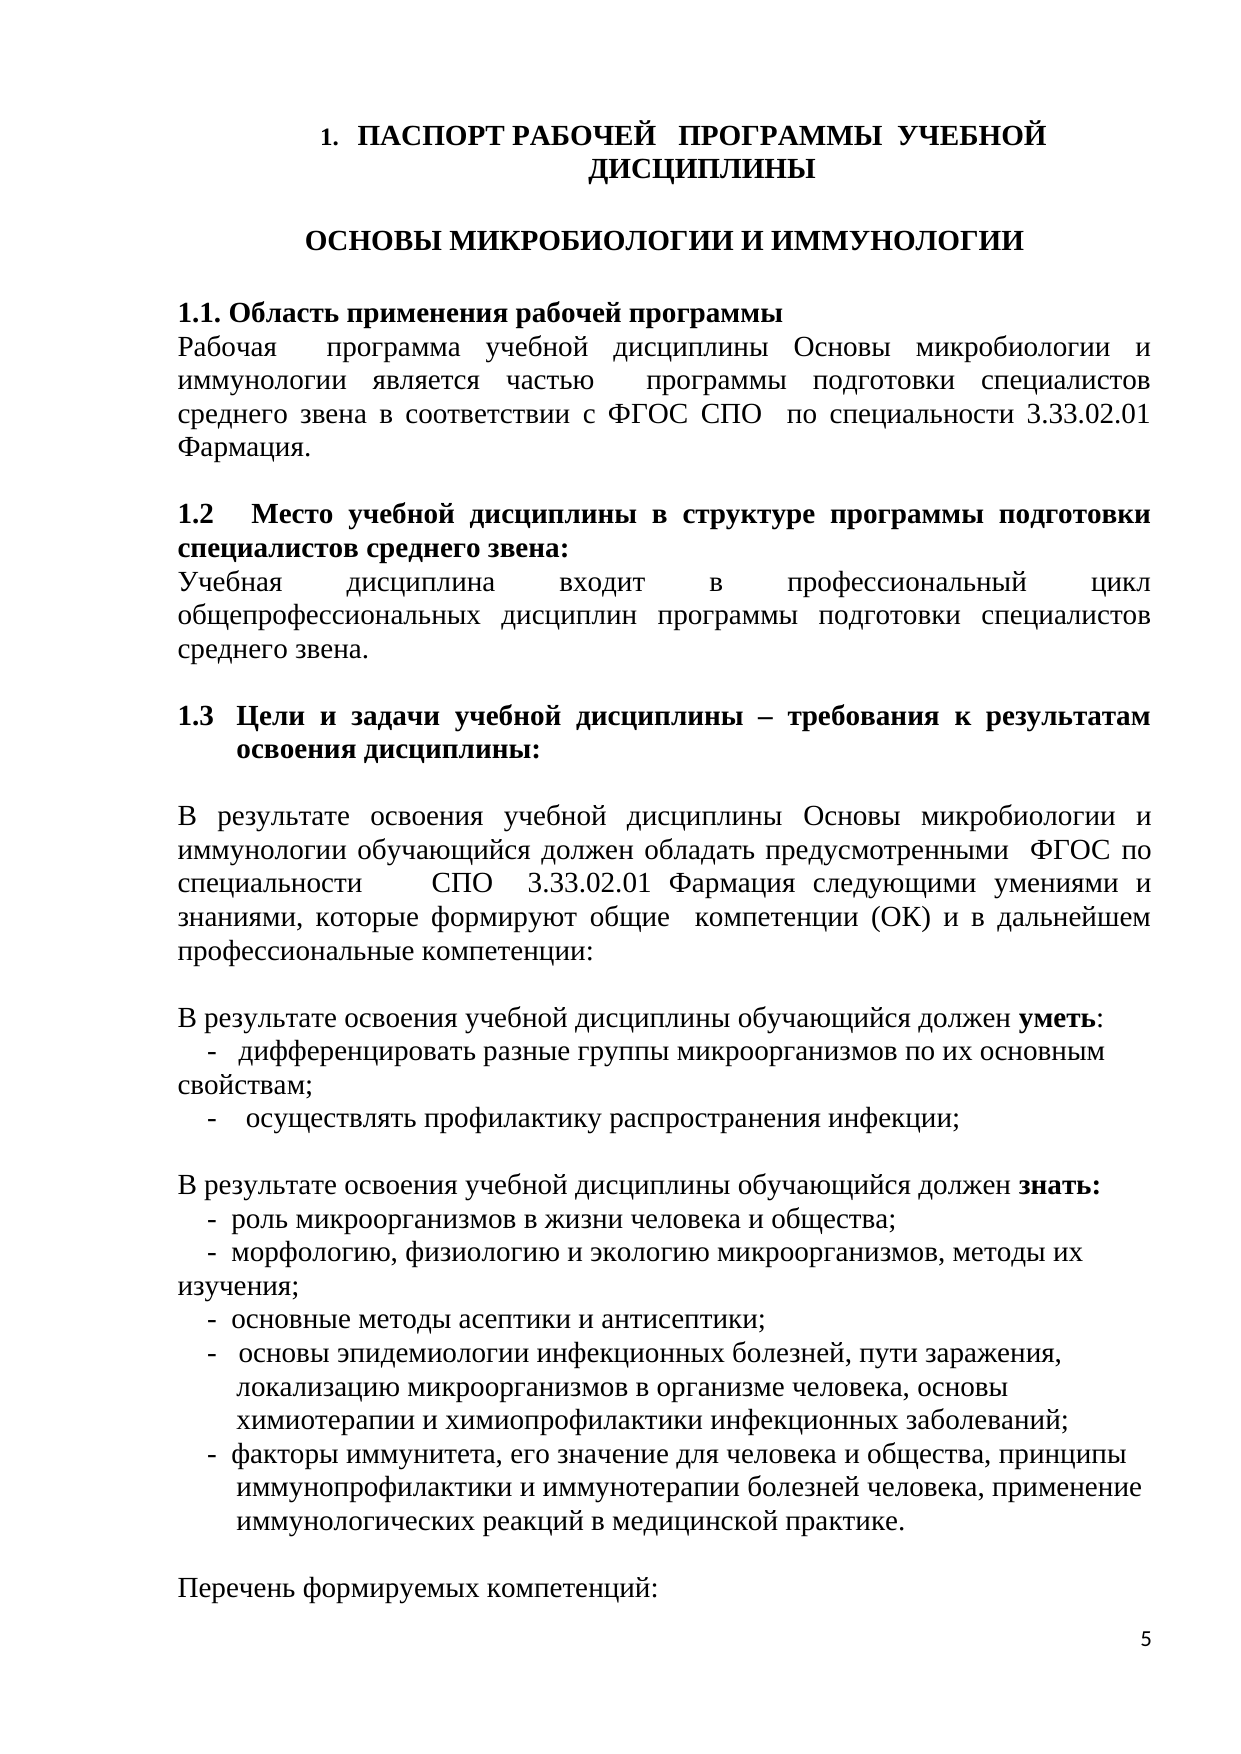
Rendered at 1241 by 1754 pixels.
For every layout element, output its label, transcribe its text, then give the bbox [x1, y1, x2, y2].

text В результате освоения учебной дисциплины обучающийся должен знать: [177, 1167, 1152, 1201]
text В результате освоения учебной дисциплины обучающийся должен уметь: [177, 1000, 1152, 1033]
list - роль микроорганизмов в жизни человека и общества; [177, 1201, 1152, 1234]
list ПАСПОРТ РАБОЧЕЙ ПРОГРАММЫ УЧЕБНОЙ ДИСЦИПЛИНЫ [215, 118, 1152, 185]
text Рабочая программа учебной дисциплины Основы микробиологии и иммунологии является частью программы подготовки специалистов среднего звена в соответствии с ФГОС СПО по специальности 3.33.02.01 Фармация. [177, 329, 1152, 463]
list Место учебной дисциплины в структуре программы подготовки специалистов среднего звена: [177, 497, 1152, 564]
list - осуществлять профилактику распространения инфекции; [177, 1100, 1152, 1134]
list Учебная дисциплина входит в профессиональный цикл общепрофессиональных дисциплин программы подготовки специалистов среднего звена. [177, 564, 1152, 664]
list - основные методы асептики и антисептики; [177, 1302, 1152, 1335]
text В результате освоения учебной дисциплины Основы микробиологии и иммунологии обучающийся должен обладать предусмотренными ФГОС по специальности СПО 3.33.02.01 Фармация следующими умениями и знаниями, которые формируют общие компетенции (ОК) и в дальнейшем профессиональные компетенции: [177, 798, 1152, 966]
list - морфологию, физиологию и экологию микроорганизмов, методы их изучения; [177, 1234, 1152, 1302]
list Цели и задачи учебной дисциплины – требования к результатам освоения дисциплины: [177, 698, 1152, 765]
text ОСНОВЫ МИКРОБИОЛОГИИ И ИММУНОЛОГИИ [177, 223, 1152, 257]
text 1.1. Область применения рабочей программы [177, 295, 1152, 329]
list - факторы иммунитета, его значение для человека и общества, принципы иммунопрофилактики и иммунотерапии болезней человека, применение иммунологических реакций в медицинской практике. [207, 1436, 1152, 1536]
list - основы эпидемиологии инфекционных болезней, пути заражения, локализацию микроорганизмов в организме человека, основы химиотерапии и химиопрофилактики инфекционных заболеваний; [207, 1335, 1152, 1436]
list - дифференцировать разные группы микроорганизмов по их основным свойствам; [177, 1033, 1152, 1100]
list Перечень формируемых компетенций: [177, 1570, 1152, 1603]
